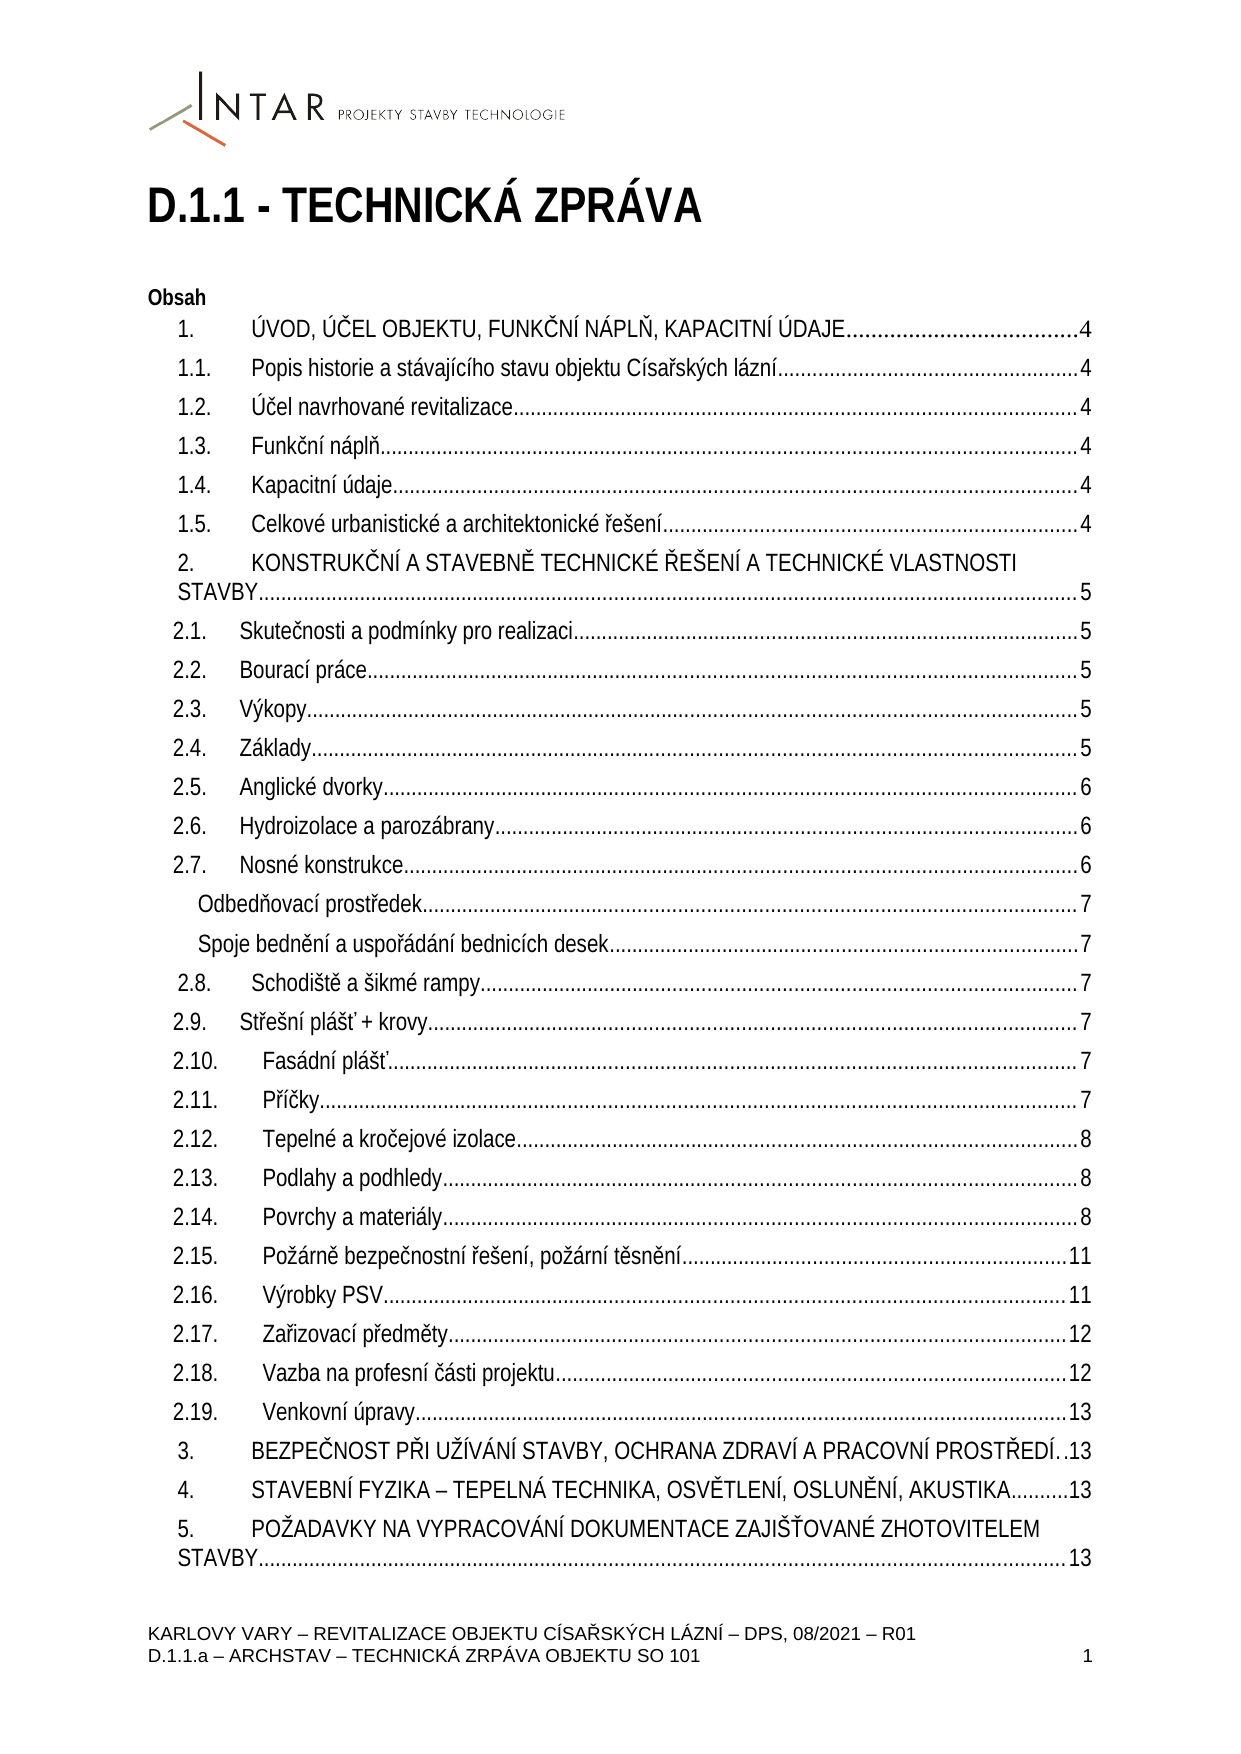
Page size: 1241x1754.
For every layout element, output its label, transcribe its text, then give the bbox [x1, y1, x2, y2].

text D.1.1 - technická Zpráva [148, 176, 1092, 233]
